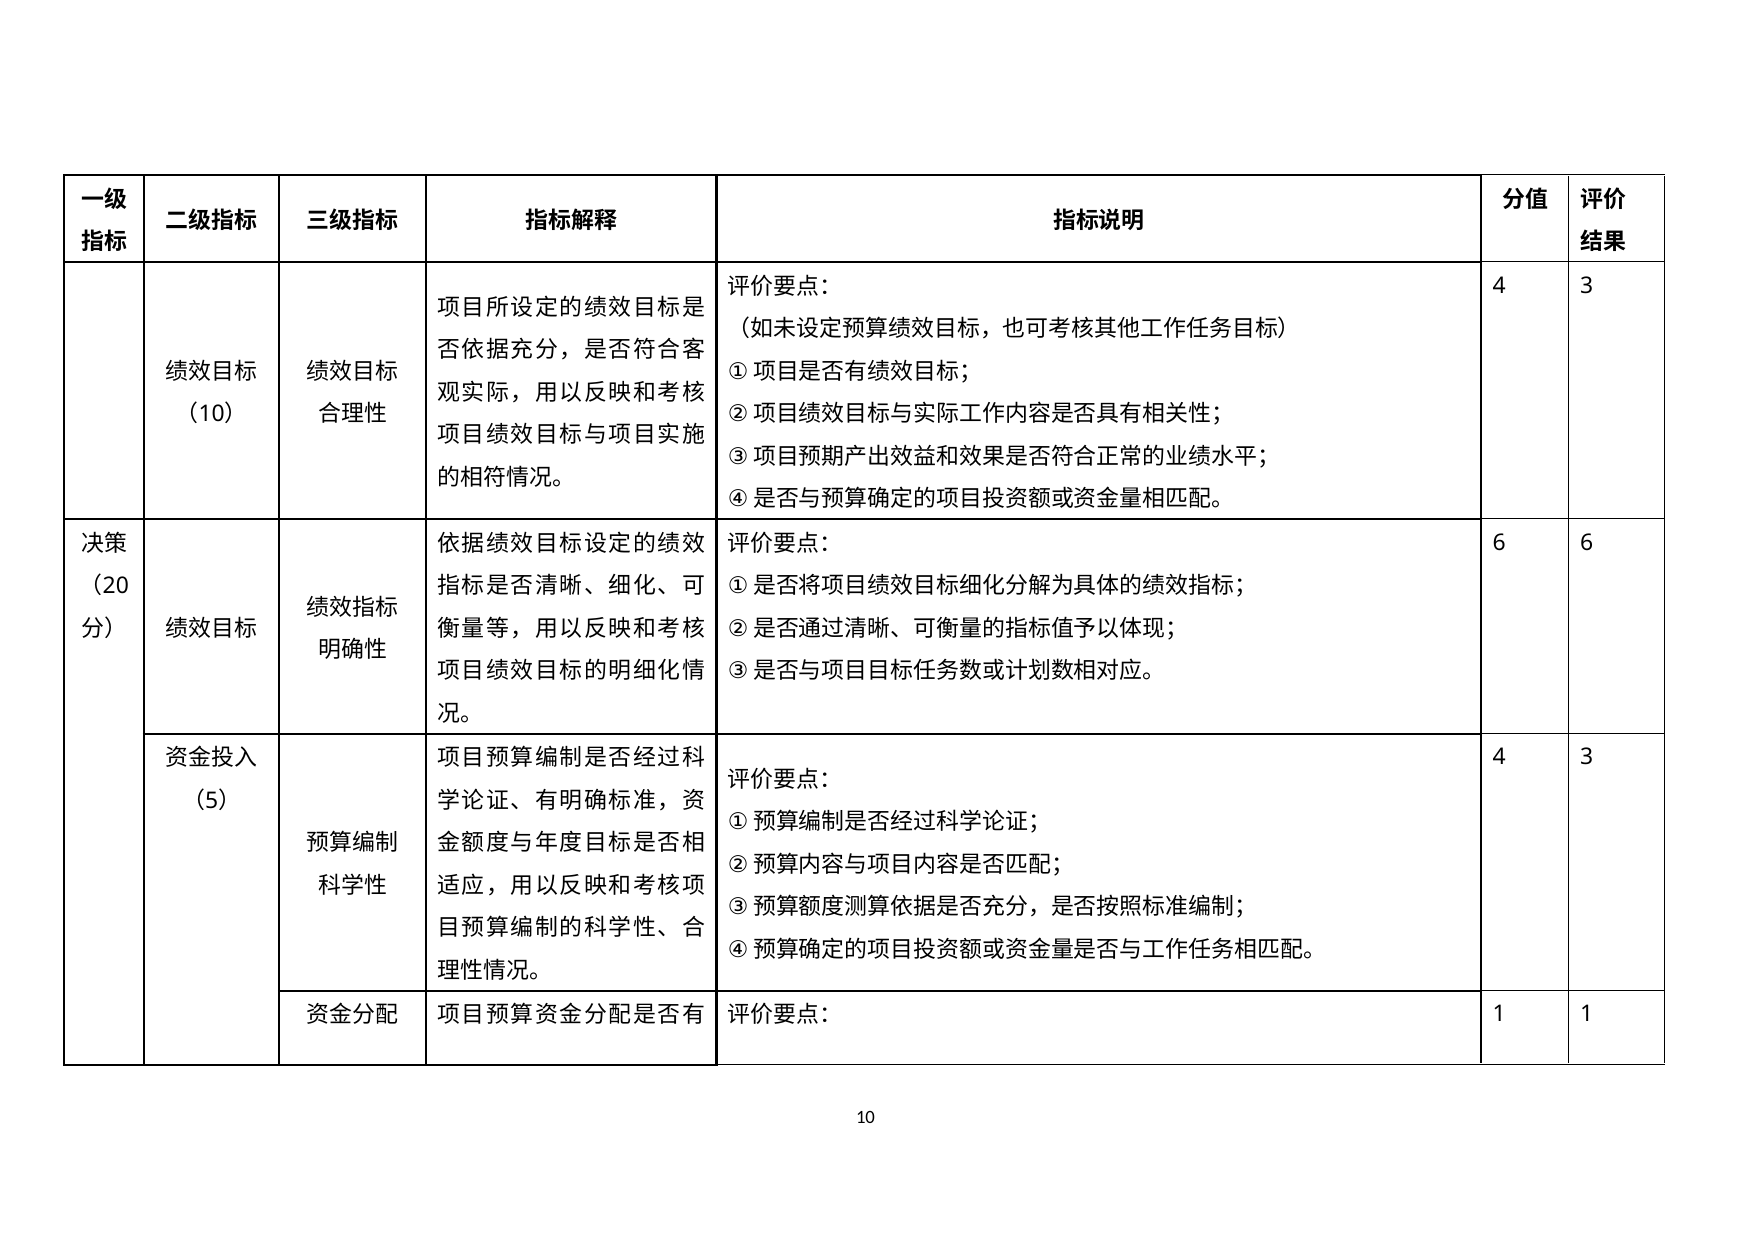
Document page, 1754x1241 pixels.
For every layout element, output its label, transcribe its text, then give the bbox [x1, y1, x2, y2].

table_header 一级指标 [65, 176, 143, 261]
table_cell 评价要点： ①预算编制是否经过科学论证； ②预算内容与项目内容是否匹配； ③预算额度测算依据是否充分，是否按照标准编制； ④预算确定的项目投资额或资金量是否与工作任务相匹配。 [718, 735, 1480, 990]
table_cell 3 [1569, 734, 1664, 990]
table_cell 绩效目标 合理性 [280, 263, 425, 518]
table_cell 1 [1481, 991, 1569, 1064]
table_cell 资金分配 合理性 [280, 992, 425, 1064]
table_cell 6 [1569, 519, 1664, 733]
table_header 评价 结果 [1569, 175, 1665, 261]
table_cell 4 [1482, 262, 1568, 518]
table_cell 资金投入（5） [145, 735, 278, 1064]
table_header 三级指标 [280, 176, 425, 261]
table_header 指标解释 [427, 176, 715, 261]
table_cell 3 [1569, 262, 1664, 518]
table_cell 预算编制 科学性 [280, 735, 425, 990]
table_cell 绩效目标（10） [145, 263, 278, 518]
table_cell 绩效指标 明确性 [280, 520, 425, 733]
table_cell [427, 992, 715, 1064]
table_header 分值 [1482, 175, 1569, 261]
table_cell 项目预算编制是否经过科学论证、有明确标准，资金额度与年度目标是否相适应，用以反映和考核项目预算编制的科学性、合理性情况。 [427, 735, 715, 990]
table_cell 评价要点： （如未设定预算绩效目标，也可考核其他工作任务目标） ①项目是否有绩效目标； ②项目绩效目标与实际工作内容是否具有相关性； ③项目预期产出效益和效果是否符合正常的业绩水平； ④是否与预算确定的项目投资额或资金量相匹配。 [718, 263, 1480, 518]
table_cell 决策（20分） [65, 520, 143, 1064]
table_cell 评价要点： ①是否将项目绩效目标细化分解为具体的绩效指标； ②是否通过清晰、可衡量的指标值予以体现； ③是否与项目目标任务数或计划数相对应。 [718, 520, 1480, 733]
table_cell 4 [1482, 734, 1568, 990]
table_cell 依据绩效目标设定的绩效指标是否清晰、细化、可衡量等，用以反映和考核项目绩效目标的明细化情况。 [427, 520, 715, 733]
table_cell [718, 992, 1481, 1064]
table_header 二级指标 [145, 176, 278, 261]
table_cell 绩效目标 [145, 520, 278, 733]
table_cell 6 [1482, 519, 1568, 733]
table_header 指标说明 [718, 176, 1480, 261]
table_cell 项目所设定的绩效目标是否依据充分，是否符合客观实际，用以反映和考核项目绩效目标与项目实施的相符情况。 [427, 263, 715, 518]
table_cell 1 [1569, 991, 1665, 1064]
